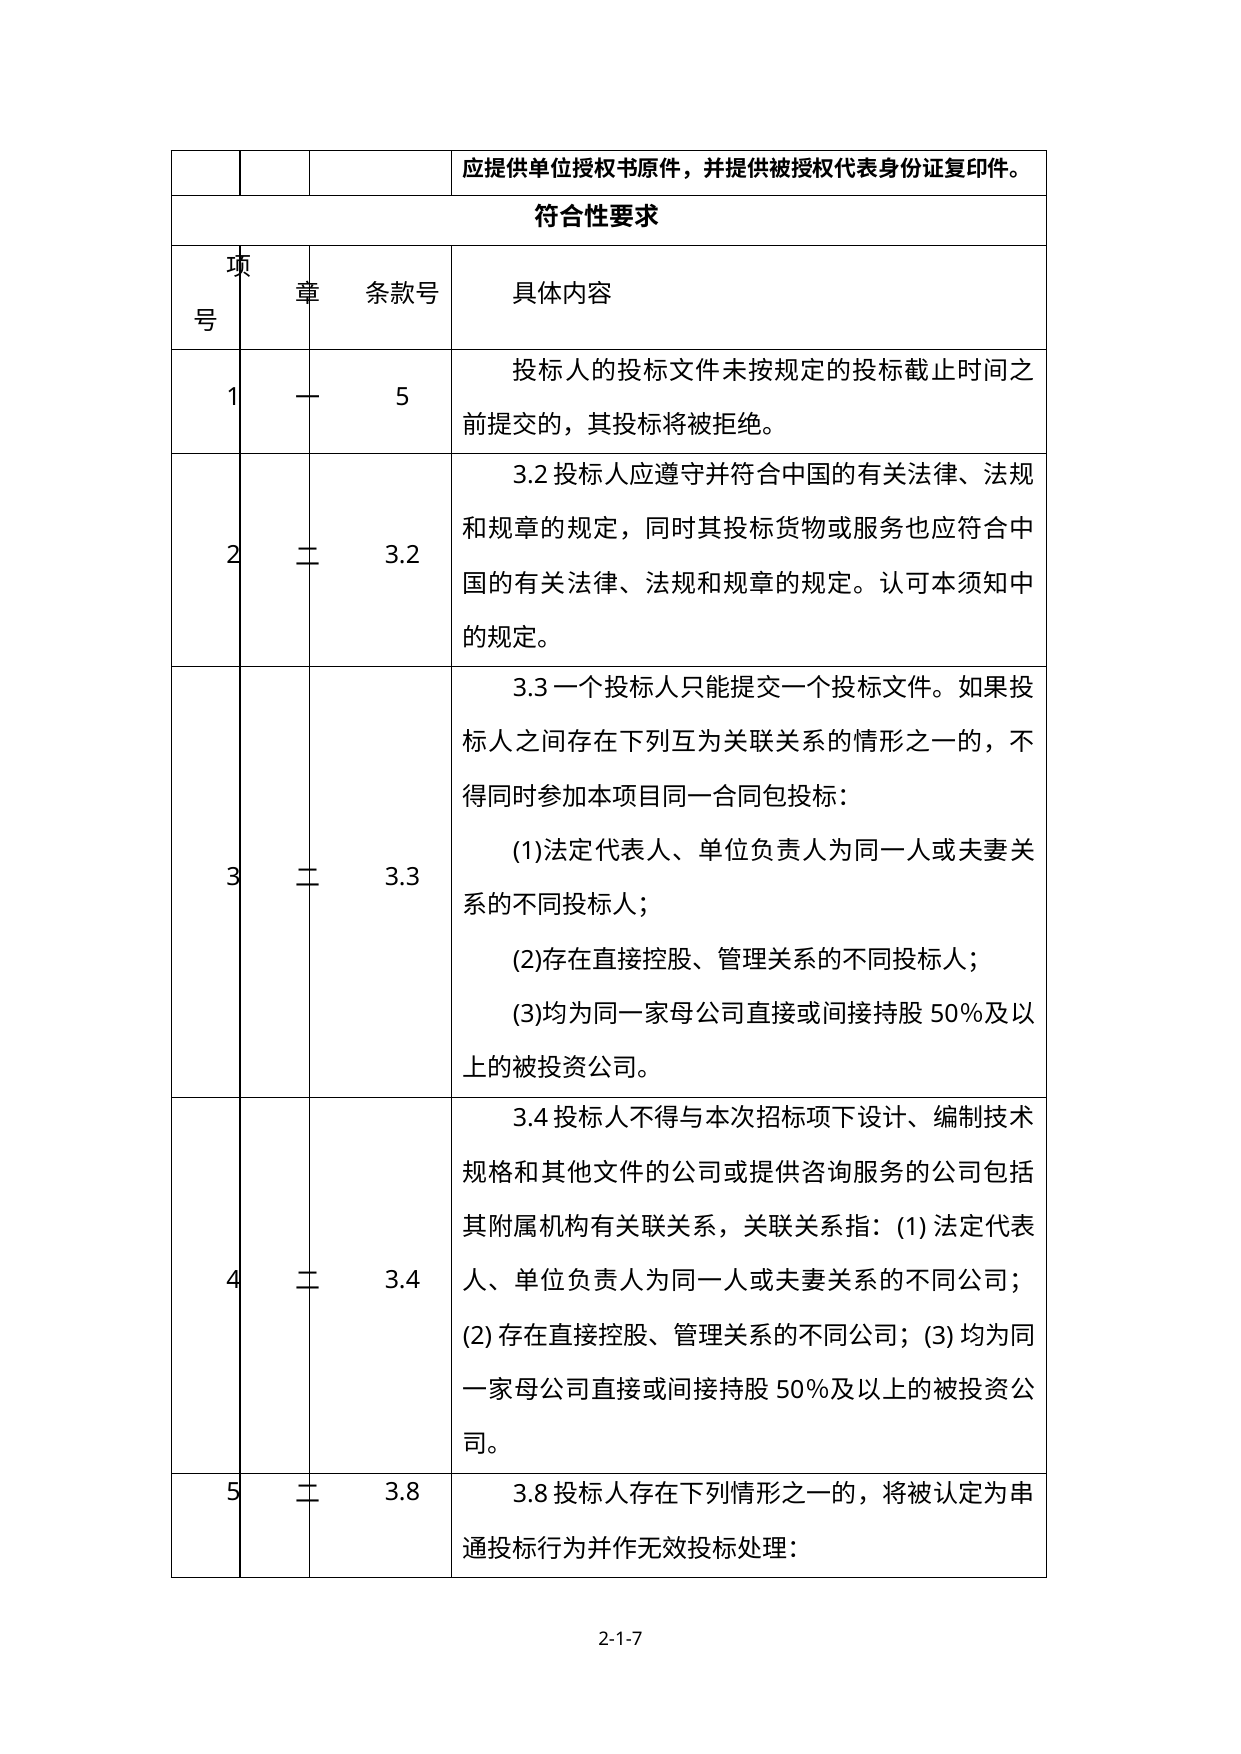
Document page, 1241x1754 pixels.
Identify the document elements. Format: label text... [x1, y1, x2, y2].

table_cell 二 [241, 667, 309, 1097]
table_cell 3.4 [310, 1098, 451, 1473]
table_cell 符合性要求 [172, 196, 1046, 245]
table_cell 3 [172, 667, 239, 1097]
table_cell [310, 151, 451, 195]
table_cell [241, 151, 309, 195]
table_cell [452, 151, 1046, 195]
table_cell 3.3 [310, 667, 451, 1097]
table_cell 章 [241, 246, 309, 349]
table_cell 条款号 [310, 246, 451, 349]
table_cell 4 [172, 1098, 239, 1473]
table_cell 5 [172, 1474, 239, 1577]
table_cell 二 [241, 454, 309, 666]
table_cell 5 [310, 350, 451, 453]
table_cell 3.2投标人应遵守并符合中国的有关法律、法规和规章的规定，同时其投标货物或服务也应符合中国的有关法律、法规和规章的规定。认可本须知中的规定。 [452, 454, 1046, 666]
table_cell 项号 [172, 246, 239, 349]
table_cell 具体内容 [452, 246, 1046, 349]
table_cell 3.2 [310, 454, 451, 666]
table_cell 3.8 [310, 1474, 451, 1577]
table_cell 2 [172, 454, 239, 666]
table_cell 1 [172, 350, 239, 453]
table_cell 二 [241, 1098, 309, 1473]
table_cell 3.3一个投标人只能提交一个投标文件。如果投标人之间存在下列互为关联关系的情形之一的，不得同时参加本项目同一合同包投标： (1)法定代表人、单位负责人为同一人或夫妻关系的不同投标人； (2)存在直接控股、管理关系的不同投标人； (3)均为同一家母公司直接或间接持股50％及以上的被投资公司。 [452, 667, 1046, 1097]
table_cell 3.4投标人不得与本次招标项下设计、编制技术规格和其他文件的公司或提供咨询服务的公司包括其附属机构有关联关系，关联关系指：(1) 法定代表人、单位负责人为同一人或夫妻关系的不同公司；(2) 存在直接控股、管理关系的不同公司；(3) 均为同一家母公司直接或间接持股50％及以上的被投资公司。 [452, 1098, 1046, 1473]
table_cell 投标人的投标文件未按规定的投标截止时间之前提交的，其投标将被拒绝。 [452, 350, 1046, 453]
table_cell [452, 1474, 1046, 1577]
table_cell 一 [241, 350, 309, 453]
table_cell 二 [241, 1474, 309, 1577]
table_cell 8 [172, 151, 239, 195]
